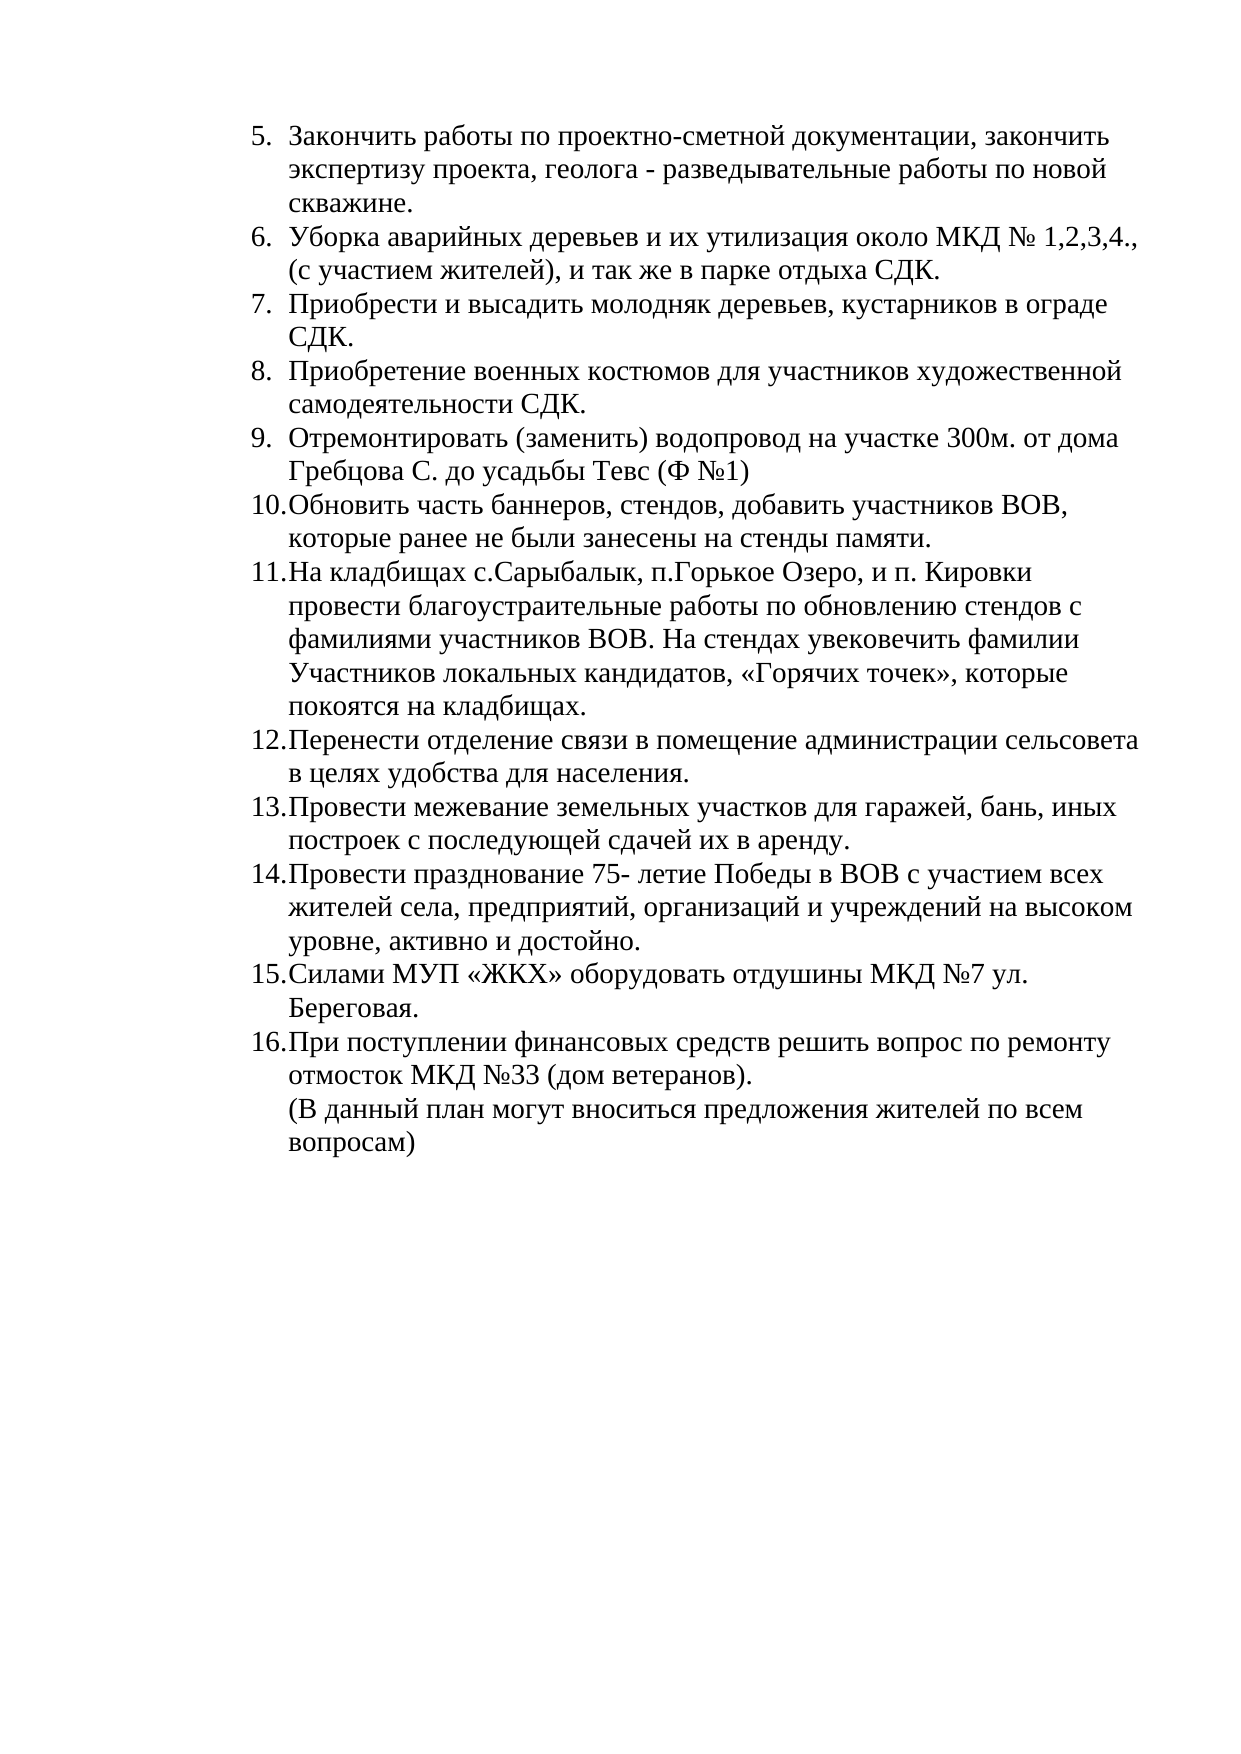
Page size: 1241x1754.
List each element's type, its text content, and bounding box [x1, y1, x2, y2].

list Отремонтировать (заменить) водопровод на участке 300м. от дома Гребцова С. до усадьбы Тевс (Ф №1) [251, 420, 1152, 487]
list На кладбищах с.Сарыбалык, п.Горькое Озеро, и п. Кировки провести благоустраительные работы по обновлению стендов с фамилиями участников ВОВ. На стендах увековечить фамилии Участников локальных кандидатов, «Горячих точек», которые покоятся на кладбищах. [251, 554, 1152, 722]
list Обновить часть баннеров, стендов, добавить участников ВОВ, которые ранее не были занесены на стенды памяти. [251, 487, 1152, 554]
list Силами МУП «ЖКХ» оборудовать отдушины МКД №7 ул. Береговая. [251, 957, 1152, 1024]
list Уборка аварийных деревьев и их утилизация около МКД № 1,2,3,4.,(с участием жителей), и так же в парке отдыха СДК. [251, 219, 1152, 286]
list Приобрести и высадить молодняк деревьев, кустарников в ограде СДК. [251, 286, 1152, 353]
list Провести празднование 75- летие Победы в ВОВ с участием всех жителей села, предприятий, организаций и учреждений на высоком уровне, активно и достойно. [251, 856, 1152, 957]
list (В данный план могут вноситься предложения жителей по всем вопросам) [288, 1091, 1152, 1158]
list Приобретение военных костюмов для участников художественной самодеятельности СДК. [251, 353, 1152, 420]
list Перенести отделение связи в помещение администрации сельсовета в целях удобства для населения. [251, 722, 1152, 789]
list Провести межевание земельных участков для гаражей, бань, иных построек с последующей сдачей их в аренду. [251, 789, 1152, 856]
list При поступлении финансовых средств решить вопрос по ремонту отмосток МКД №33 (дом ветеранов). [251, 1024, 1152, 1091]
list Закончить работы по проектно-сметной документации, закончить экспертизу проекта, геолога - разведывательные работы по новой скважине. [251, 118, 1152, 219]
